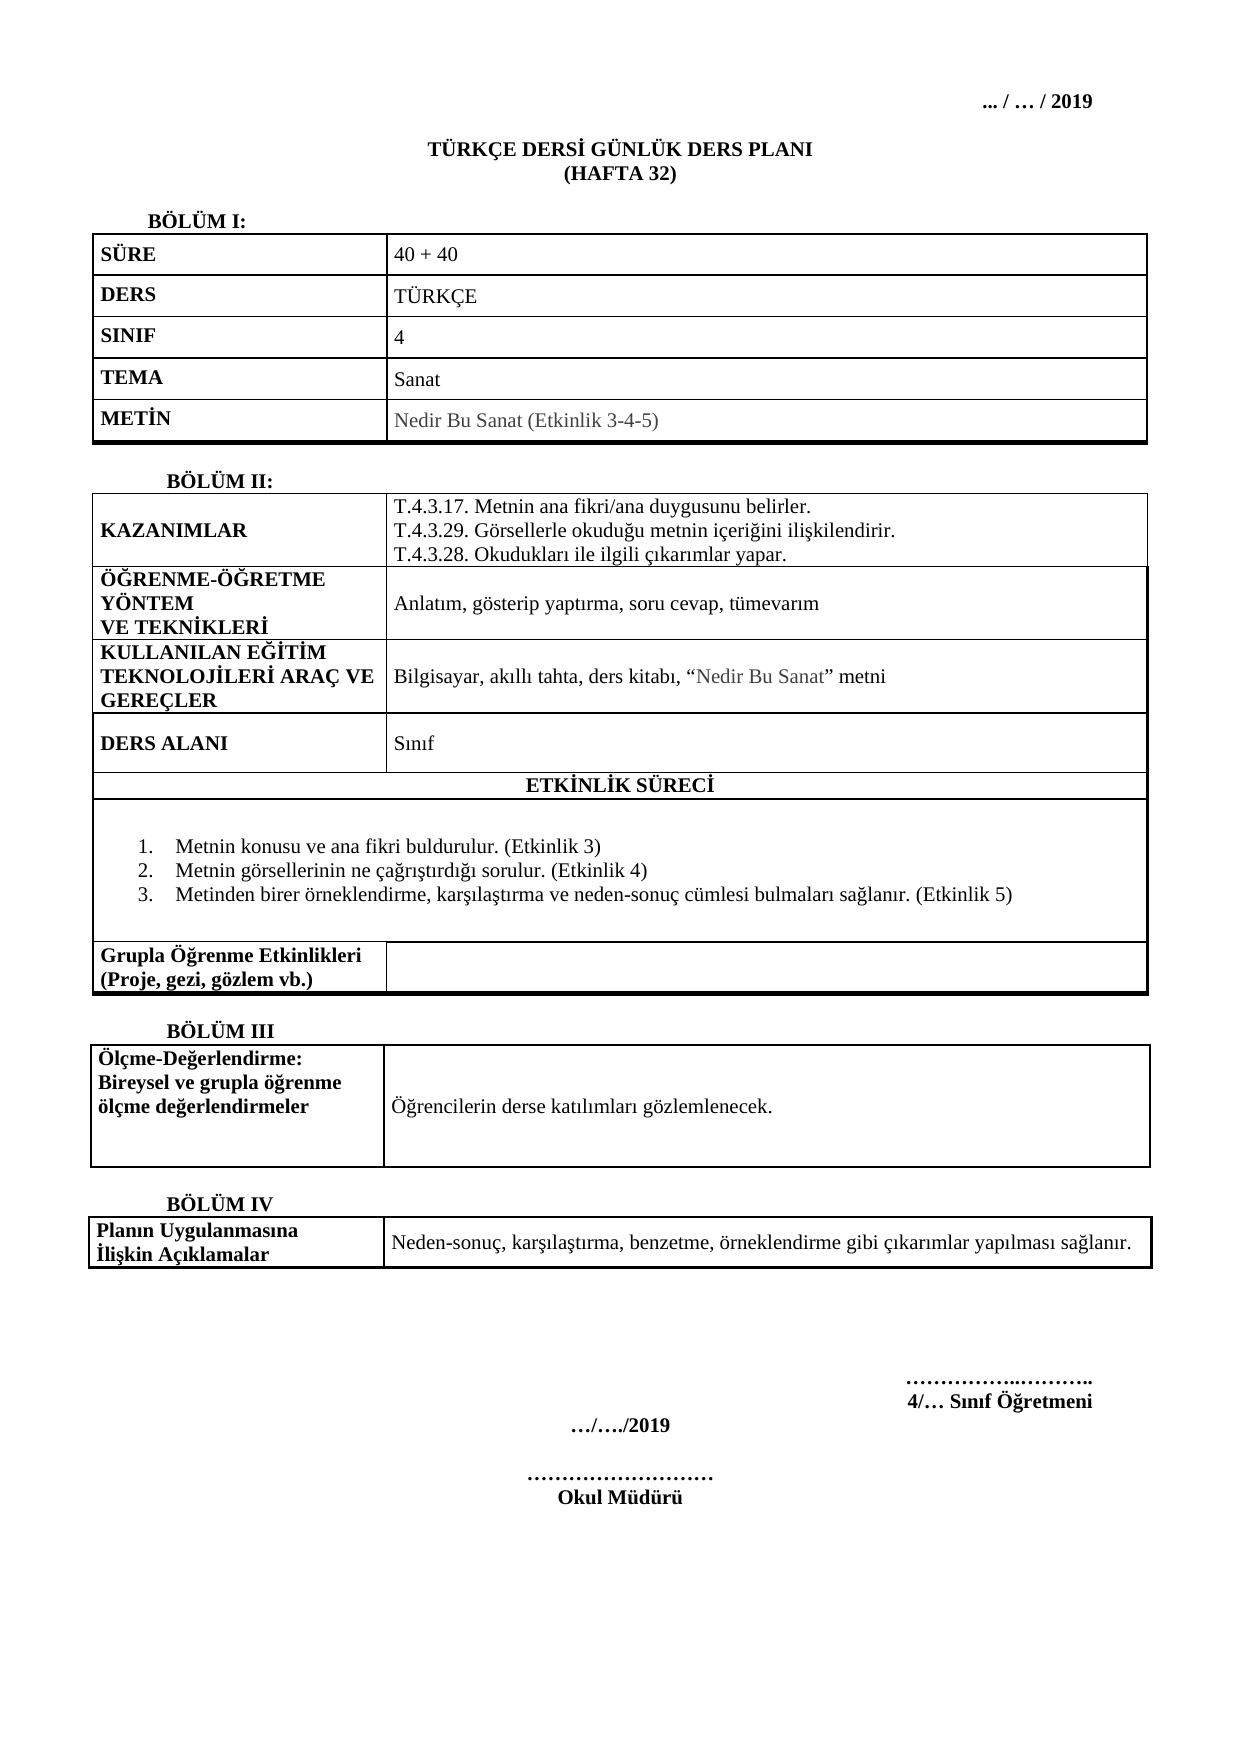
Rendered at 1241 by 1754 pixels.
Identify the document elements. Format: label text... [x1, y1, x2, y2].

table_cell METİN [94, 400, 386, 440]
text …/…./2019 [148, 1413, 1092, 1437]
text 4/… Sınıf Öğretmeni [148, 1389, 1092, 1413]
table_cell Sınıf [387, 714, 1146, 772]
table_header 40 + 40 [388, 235, 1146, 274]
text (HAFTA 32) [148, 161, 1092, 185]
table_header Neden-sonuç, karşılaştırma, benzetme, örneklendirme gibi çıkarımlar yapılması sağlanır. [385, 1218, 1150, 1266]
text ... / … / 2019 [148, 89, 1092, 113]
table_cell ETKİNLİK SÜRECİ [94, 773, 1146, 797]
subtitle BÖLÜM III [148, 1019, 1092, 1043]
table_cell Metnin konusu ve ana fikri buldurulur. (Etkinlik 3) Metnin görsellerinin ne çağrıştırdığı sorulur. (Etkinlik 4) Metinden birer örneklendirme, karşılaştırma ve neden-sonuç cümlesi bulmaları sağlanır. (Etkinlik 5) [94, 800, 1146, 941]
text ……………..……….. [148, 1365, 1092, 1389]
table_cell 4 [388, 317, 1146, 357]
text TÜRKÇE DERSİ GÜNLÜK DERS PLANI [148, 137, 1092, 161]
table_header KAZANIMLAR [93, 494, 386, 566]
table_cell [387, 943, 1146, 991]
table_cell DERS ALANI [94, 714, 386, 772]
text BÖLÜM II: [148, 468, 1092, 493]
subtitle BÖLÜM IV [148, 1192, 1092, 1216]
table_cell Sanat [388, 359, 1146, 398]
table_cell Nedir Bu Sanat (Etkinlik 3-4-5) [388, 400, 1146, 440]
table_header Planın Uygulanmasına İlişkin Açıklamalar [90, 1218, 383, 1266]
table_header SÜRE [94, 235, 386, 274]
table_cell SINIF [94, 317, 386, 357]
text BÖLÜM I: [148, 209, 1092, 233]
table_cell ÖĞRENME-ÖĞRETME YÖNTEM VE TEKNİKLERİ [93, 567, 386, 639]
table_cell Anlatım, gösterip yaptırma, soru cevap, tümevarım [387, 567, 1146, 639]
text Okul Müdürü [148, 1485, 1092, 1509]
text ……………………… [148, 1461, 1092, 1485]
table_cell DERS [94, 276, 386, 316]
table_cell TÜRKÇE [388, 276, 1146, 316]
table_header Öğrencilerin derse katılımları gözlemlenecek. [385, 1046, 1149, 1166]
table_cell TEMA [94, 359, 386, 398]
table_header T.4.3.17. Metnin ana fikri/ana duygusunu belirler. T.4.3.29. Görsellerle okuduğu metnin içeriğini ilişkilendirir. T.4.3.28. Okudukları ile ilgili çıkarımlar yapar. [387, 494, 1147, 566]
table_header Ölçme-Değerlendirme: Bireysel ve grupla öğrenme ölçme değerlendirmeler [92, 1046, 383, 1166]
table_cell Bilgisayar, akıllı tahta, ders kitabı, “Nedir Bu Sanat” metni [387, 640, 1146, 712]
table_cell Grupla Öğrenme Etkinlikleri (Proje, gezi, gözlem vb.) [94, 942, 386, 991]
table_cell KULLANILAN EĞİTİM TEKNOLOJİLERİ ARAÇ VE GEREÇLER [93, 640, 386, 712]
